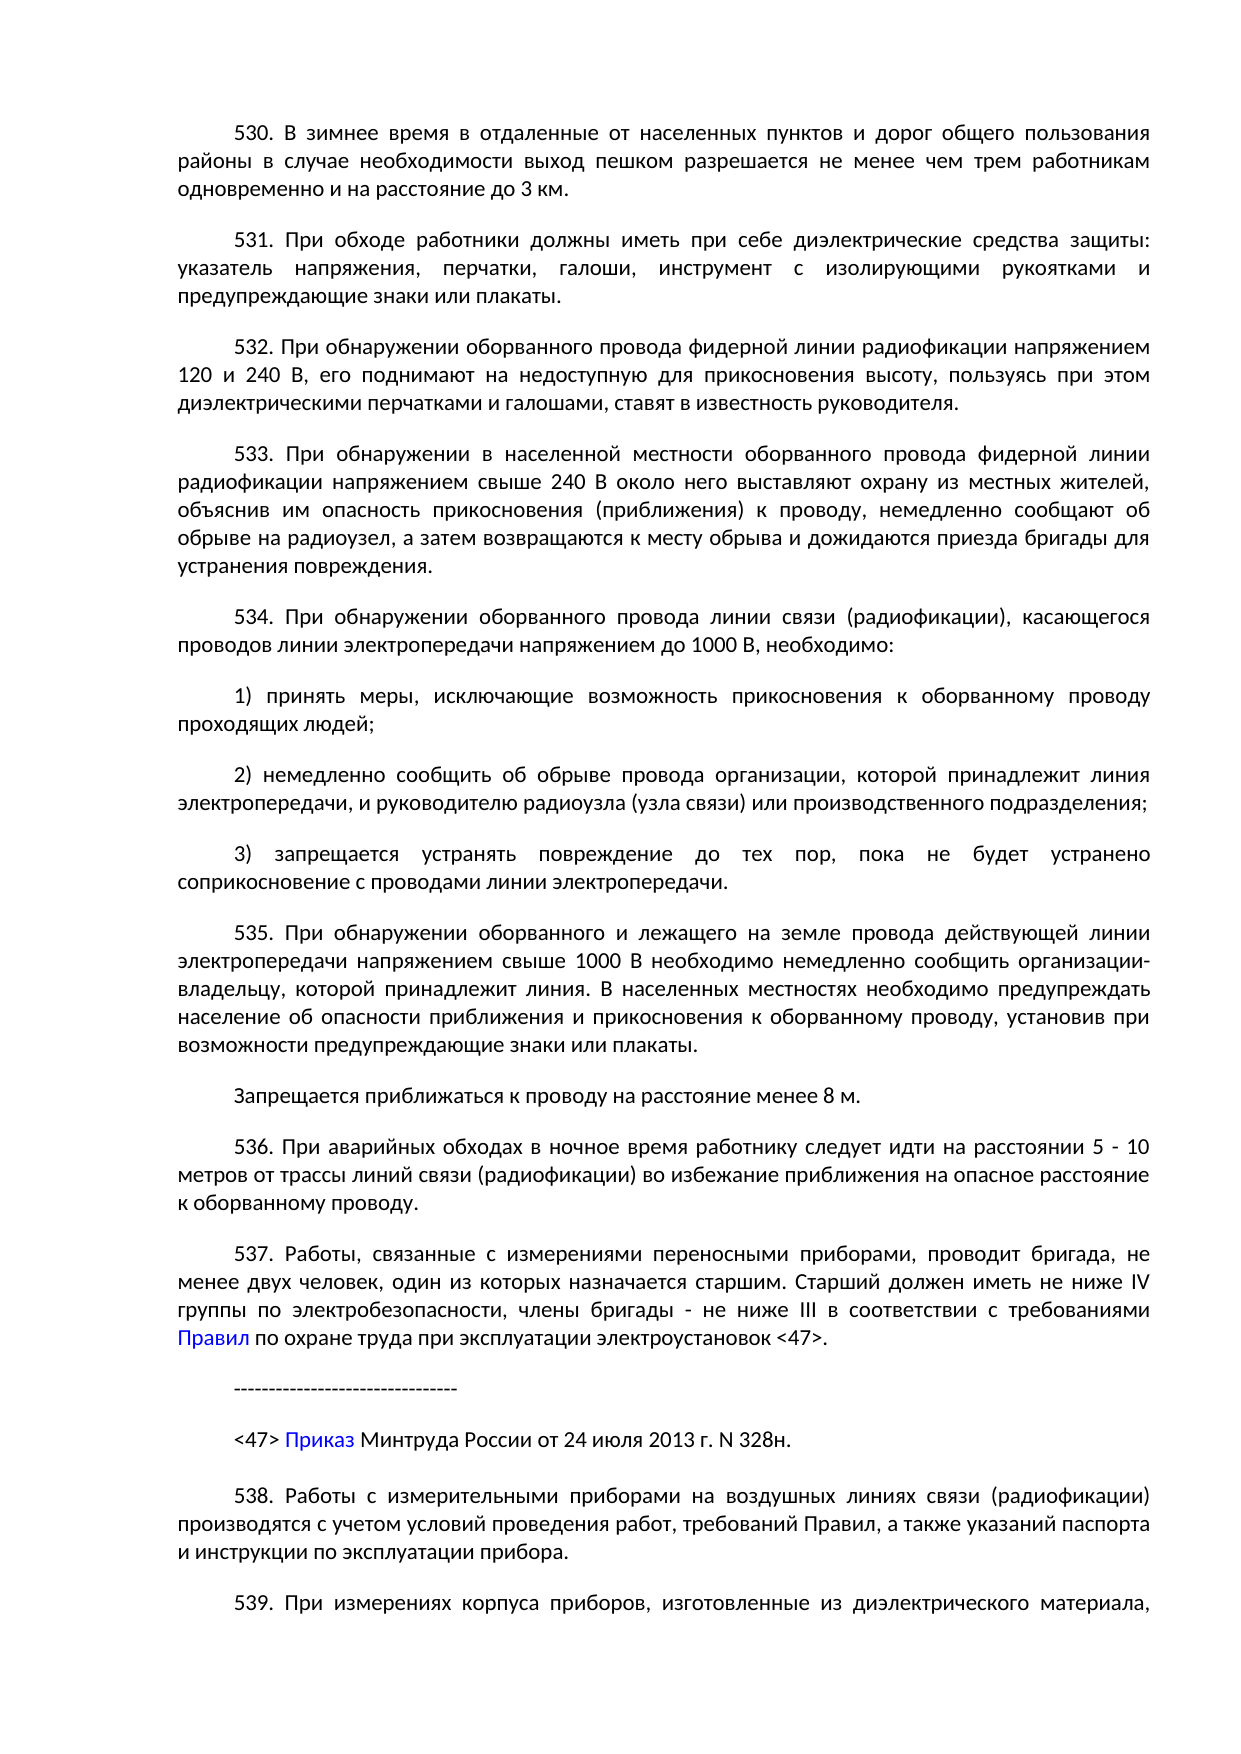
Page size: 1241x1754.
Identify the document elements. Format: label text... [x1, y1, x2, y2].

text 532. При обнаружении оборванного провода фидерной линии радиофикации напряжением 120 и 240 В, его поднимают на недоступную для прикосновения высоту, пользуясь при этом диэлектрическими перчатками и галошами, ставят в известность руководителя. [177, 332, 1152, 416]
text 533. При обнаружении в населенной местности оборванного провода фидерной линии радиофикации напряжением свыше 240 В около него выставляют охрану из местных жителей, объяснив им опасность прикосновения (приближения) к проводу, немедленно сообщают об обрыве на радиоузел, а затем возвращаются к месту обрыва и дожидаются приезда бригады для устранения повреждения. [177, 439, 1152, 579]
text 2) немедленно сообщить об обрыве провода организации, которой принадлежит линия электропередачи, и руководителю радиоузла (узла связи) или производственного подразделения; [177, 760, 1152, 816]
text 535. При обнаружении оборванного и лежащего на земле провода действующей линии электропередачи напряжением свыше 1000 В необходимо немедленно сообщить организации-владельцу, которой принадлежит линия. В населенных местностях необходимо предупреждать население об опасности приближения и прикосновения к оборванному проводу, установив при возможности предупреждающие знаки или плакаты. [177, 918, 1152, 1058]
text 531. При обходе работники должны иметь при себе диэлектрические средства защиты: указатель напряжения, перчатки, галоши, инструмент с изолирующими рукоятками и предупреждающие знаки или плакаты. [177, 225, 1152, 309]
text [177, 1588, 1152, 1616]
text 530. В зимнее время в отдаленные от населенных пунктов и дорог общего пользования районы в случае необходимости выход пешком разрешается не менее чем трем работникам одновременно и на расстояние до 3 км. [177, 118, 1152, 202]
text 538. Работы с измерительными приборами на воздушных линиях связи (радиофикации) производятся с учетом условий проведения работ, требований Правил, а также указаний паспорта и инструкции по эксплуатации прибора. [177, 1481, 1152, 1565]
text 534. При обнаружении оборванного провода линии связи (радиофикации), касающегося проводов линии электропередачи напряжением до 1000 В, необходимо: [177, 602, 1152, 658]
text <47> Приказ Минтруда России от 24 июля 2013 г. N 328н. [177, 1425, 1152, 1453]
text 537. Работы, связанные с измерениями переносными приборами, проводит бригада, не менее двух человек, один из которых назначается старшим. Старший должен иметь не ниже IV группы по электробезопасности, члены бригады - не ниже III в соответствии с требованиями Правил по охране труда при эксплуатации электроустановок <47>. [177, 1239, 1152, 1351]
text Запрещается приближаться к проводу на расстояние менее 8 м. [177, 1081, 1152, 1109]
text 3) запрещается устранять повреждение до тех пор, пока не будет устранено соприкосновение с проводами линии электропередачи. [177, 839, 1152, 895]
text 536. При аварийных обходах в ночное время работнику следует идти на расстоянии 5 - 10 метров от трассы линий связи (радиофикации) во избежание приближения на опасное расстояние к оборванному проводу. [177, 1132, 1152, 1216]
text 1) принять меры, исключающие возможность прикосновения к оборванному проводу проходящих людей; [177, 681, 1152, 737]
text -------------------------------- [177, 1374, 1152, 1402]
